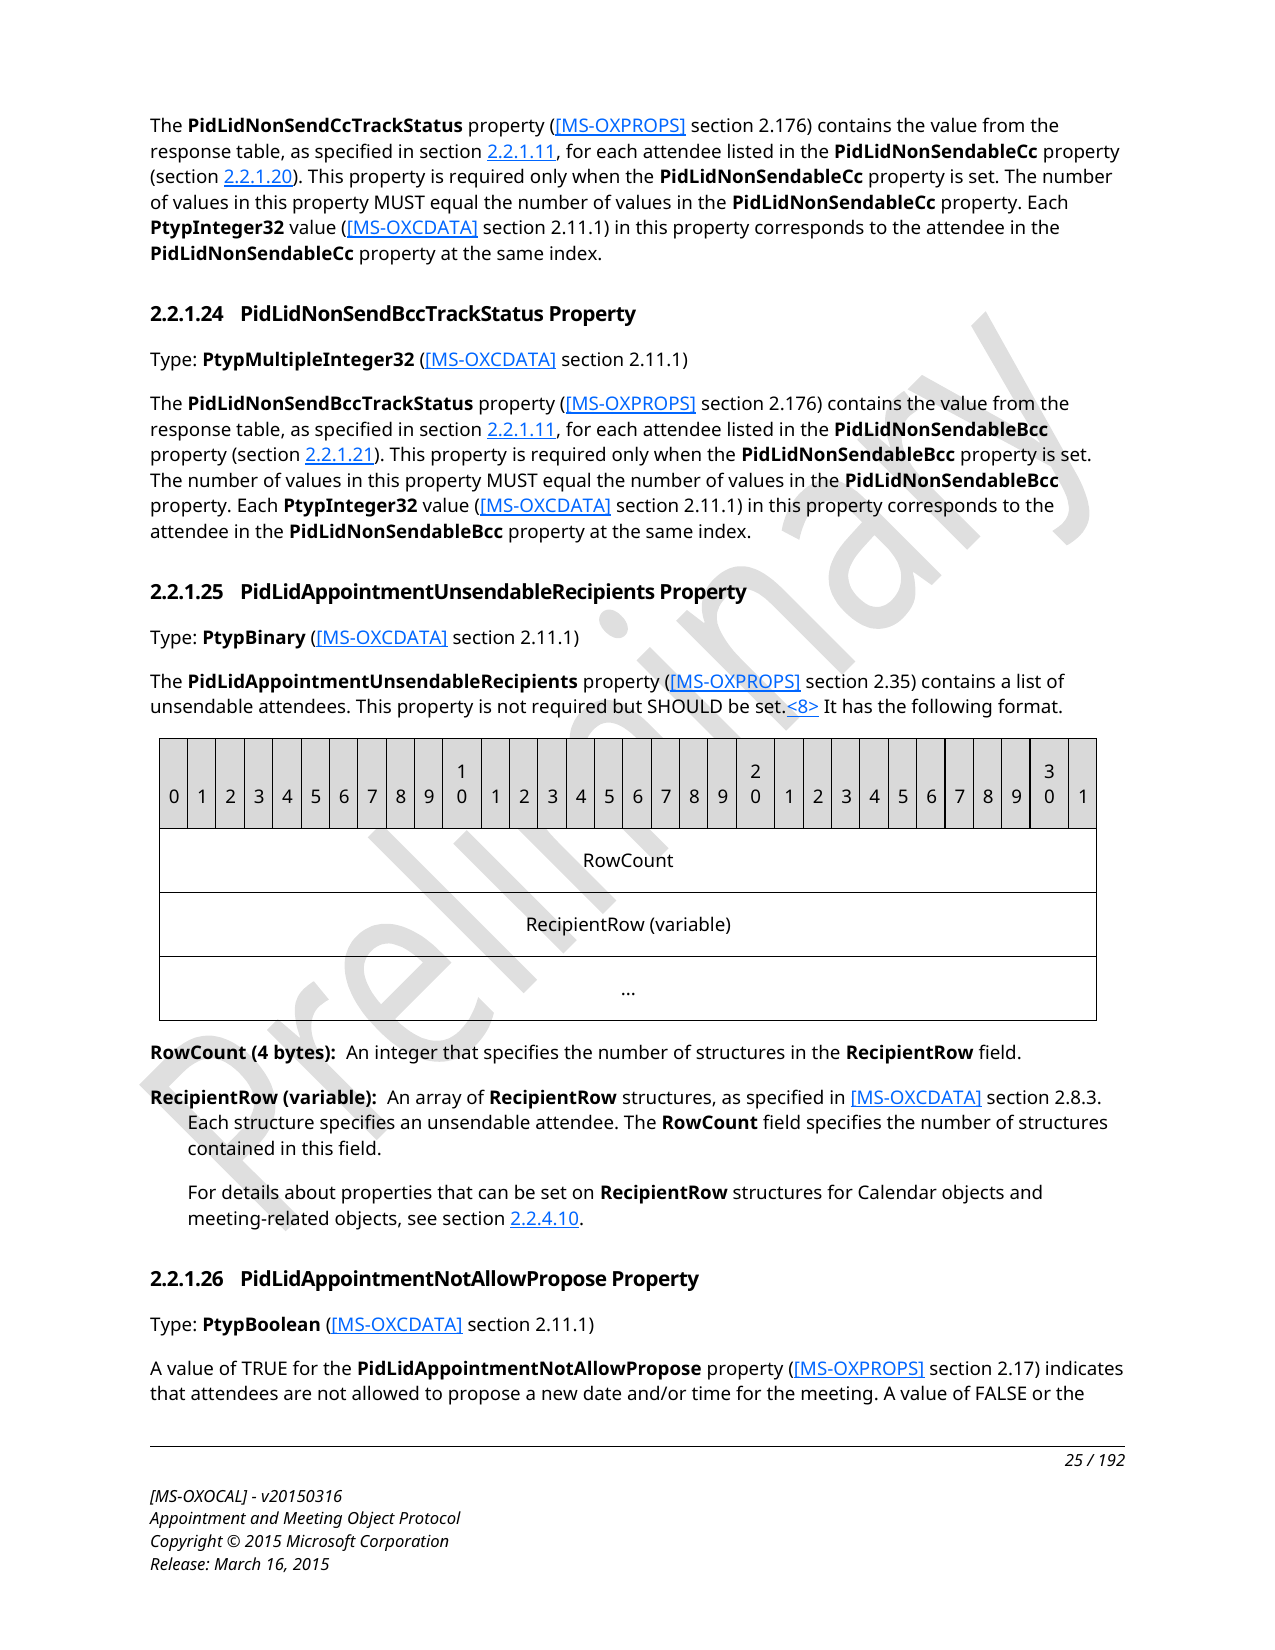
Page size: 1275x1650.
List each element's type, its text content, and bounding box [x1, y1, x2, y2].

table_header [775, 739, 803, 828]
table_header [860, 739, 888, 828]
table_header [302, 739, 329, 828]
subtitle PidLidNonSendBccTrackStatus Property [150, 299, 1125, 327]
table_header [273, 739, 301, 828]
text Type: PtypMultipleInteger32 ([MS-OXCDATA] section 2.11.1) [150, 346, 1125, 372]
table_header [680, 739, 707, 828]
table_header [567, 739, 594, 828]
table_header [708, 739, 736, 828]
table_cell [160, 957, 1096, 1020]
subtitle PidLidAppointmentUnsendableRecipients Property [150, 577, 1125, 605]
text Type: PtypBinary ([MS-OXCDATA] section 2.11.1) [150, 624, 1125, 649]
subtitle PidLidAppointmentNotAllowPropose Property [150, 1264, 1125, 1292]
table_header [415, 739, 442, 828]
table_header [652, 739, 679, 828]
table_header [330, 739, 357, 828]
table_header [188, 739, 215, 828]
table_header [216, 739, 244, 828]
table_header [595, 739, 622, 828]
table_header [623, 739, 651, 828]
text For details about properties that can be set on RecipientRow structures for Calendar objects and meeting-related objects, see section 2.2.4.10. [187, 1179, 1125, 1230]
text Type: PtypBoolean ([MS-OXCDATA] section 2.11.1) [150, 1311, 1125, 1336]
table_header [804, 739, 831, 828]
text The PidLidNonSendBccTrackStatus property ([MS-OXPROPS] section 2.176) contains the value from the response table, as specified in section 2.2.1.11, for each attendee listed in the PidLidNonSendableBcc property (section 2.2.1.21). This property is required only when the PidLidNonSendableBcc property is set. The number of values in this property MUST equal the number of values in the PidLidNonSendableBcc property. Each PtypInteger32 value ([MS-OXCDATA] section 2.11.1) in this property corresponds to the attendee in the PidLidNonSendableBcc property at the same index. [150, 390, 1125, 543]
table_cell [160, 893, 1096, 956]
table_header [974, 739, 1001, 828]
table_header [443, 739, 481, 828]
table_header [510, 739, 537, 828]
text RecipientRow (variable): An array of RecipientRow structures, as specified in [MS-OXCDATA] section 2.8.3. Each structure specifies an unsendable attendee. The RowCount field specifies the number of structures contained in this field. [150, 1084, 1125, 1161]
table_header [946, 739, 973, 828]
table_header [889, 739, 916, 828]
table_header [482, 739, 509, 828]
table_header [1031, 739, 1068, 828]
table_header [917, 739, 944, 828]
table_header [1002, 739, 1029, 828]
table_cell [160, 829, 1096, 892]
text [150, 1355, 1125, 1406]
text RowCount (4 bytes): An integer that specifies the number of structures in the RecipientRow field. [150, 1040, 1125, 1065]
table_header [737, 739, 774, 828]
text The PidLidNonSendCcTrackStatus property ([MS-OXPROPS] section 2.176) contains the value from the response table, as specified in section 2.2.1.11, for each attendee listed in the PidLidNonSendableCc property (section 2.2.1.20). This property is required only when the PidLidNonSendableCc property is set. The number of values in this property MUST equal the number of values in the PidLidNonSendableCc property. Each PtypInteger32 value ([MS-OXCDATA] section 2.11.1) in this property corresponds to the attendee in the PidLidNonSendableCc property at the same index. [150, 112, 1125, 266]
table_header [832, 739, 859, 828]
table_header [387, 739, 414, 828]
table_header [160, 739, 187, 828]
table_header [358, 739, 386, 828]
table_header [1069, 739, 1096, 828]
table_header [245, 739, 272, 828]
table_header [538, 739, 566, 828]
text The PidLidAppointmentUnsendableRecipients property ([MS-OXPROPS] section 2.35) contains a list of unsendable attendees. This property is not required but SHOULD be set.<8> It has the following format. [150, 668, 1125, 719]
